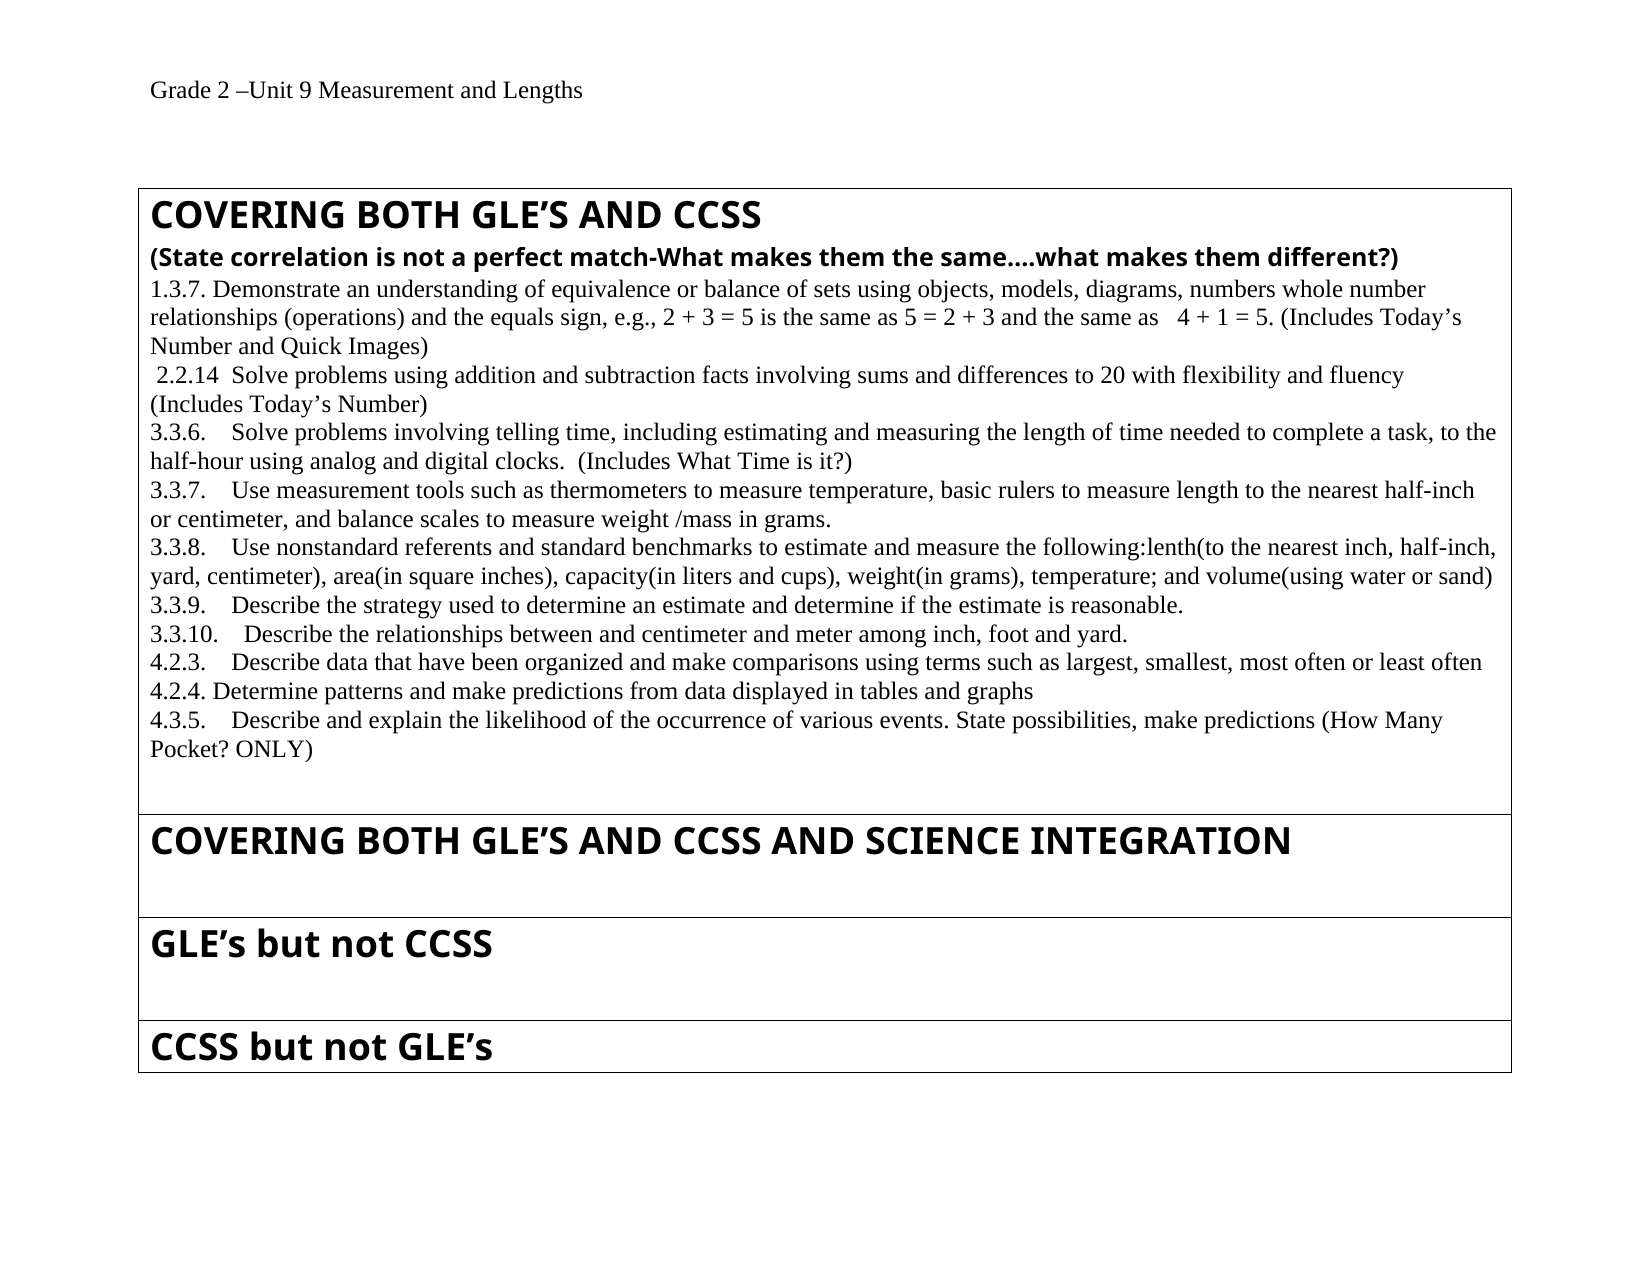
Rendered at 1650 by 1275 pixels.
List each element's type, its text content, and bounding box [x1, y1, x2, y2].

table_cell COVERING BOTH GLE’S AND CCSS AND SCIENCE INTEGRATION [139, 815, 1511, 917]
table_cell GLE’s but not CCSS [139, 918, 1511, 1020]
table_cell CCSS but not GLE’s [139, 1021, 1511, 1072]
table_header COVERING BOTH GLE’S AND CCSS (State correlation is not a perfect match-What makes them the same….what makes them different?) 1.3.7. Demonstrate an understanding of equivalence or balance of sets using objects, models, diagrams, numbers whole number relationships (operations) and the equals sign, e.g., 2 + 3 = 5 is the same as 5 = 2 + 3 and the same as 4 + 1 = 5. (Includes Today’s Number and Quick Images) 2.2.14 Solve problems using addition and subtraction facts involving sums and differences to 20 with flexibility and fluency (Includes Today’s Number) 3.3.6. Solve problems involving telling time, including estimating and measuring the length of time needed to complete a task, to the half-hour using analog and digital clocks. (Includes What Time is it?) 3.3.7. Use measurement tools such as thermometers to measure temperature, basic rulers to measure length to the nearest half-inch or centimeter, and balance scales to measure weight /mass in grams. 3.3.8. Use nonstandard referents and standard benchmarks to estimate and measure the following:lenth(to the nearest inch, half-inch, yard, centimeter), area(in square inches), capacity(in liters and cups), weight(in grams), temperature; and volume(using water or sand) 3.3.9. Describe the strategy used to determine an estimate and determine if the estimate is reasonable. 3.3.10. Describe the relationships between and centimeter and meter among inch, foot and yard. 4.2.3. Describe data that have been organized and make comparisons using terms such as largest, smallest, most often or least often 4.2.4. Determine patterns and make predictions from data displayed in tables and graphs 4.3.5. Describe and explain the likelihood of the occurrence of various events. State possibilities, make predictions (How Many Pocket? ONLY) [139, 189, 1511, 813]
